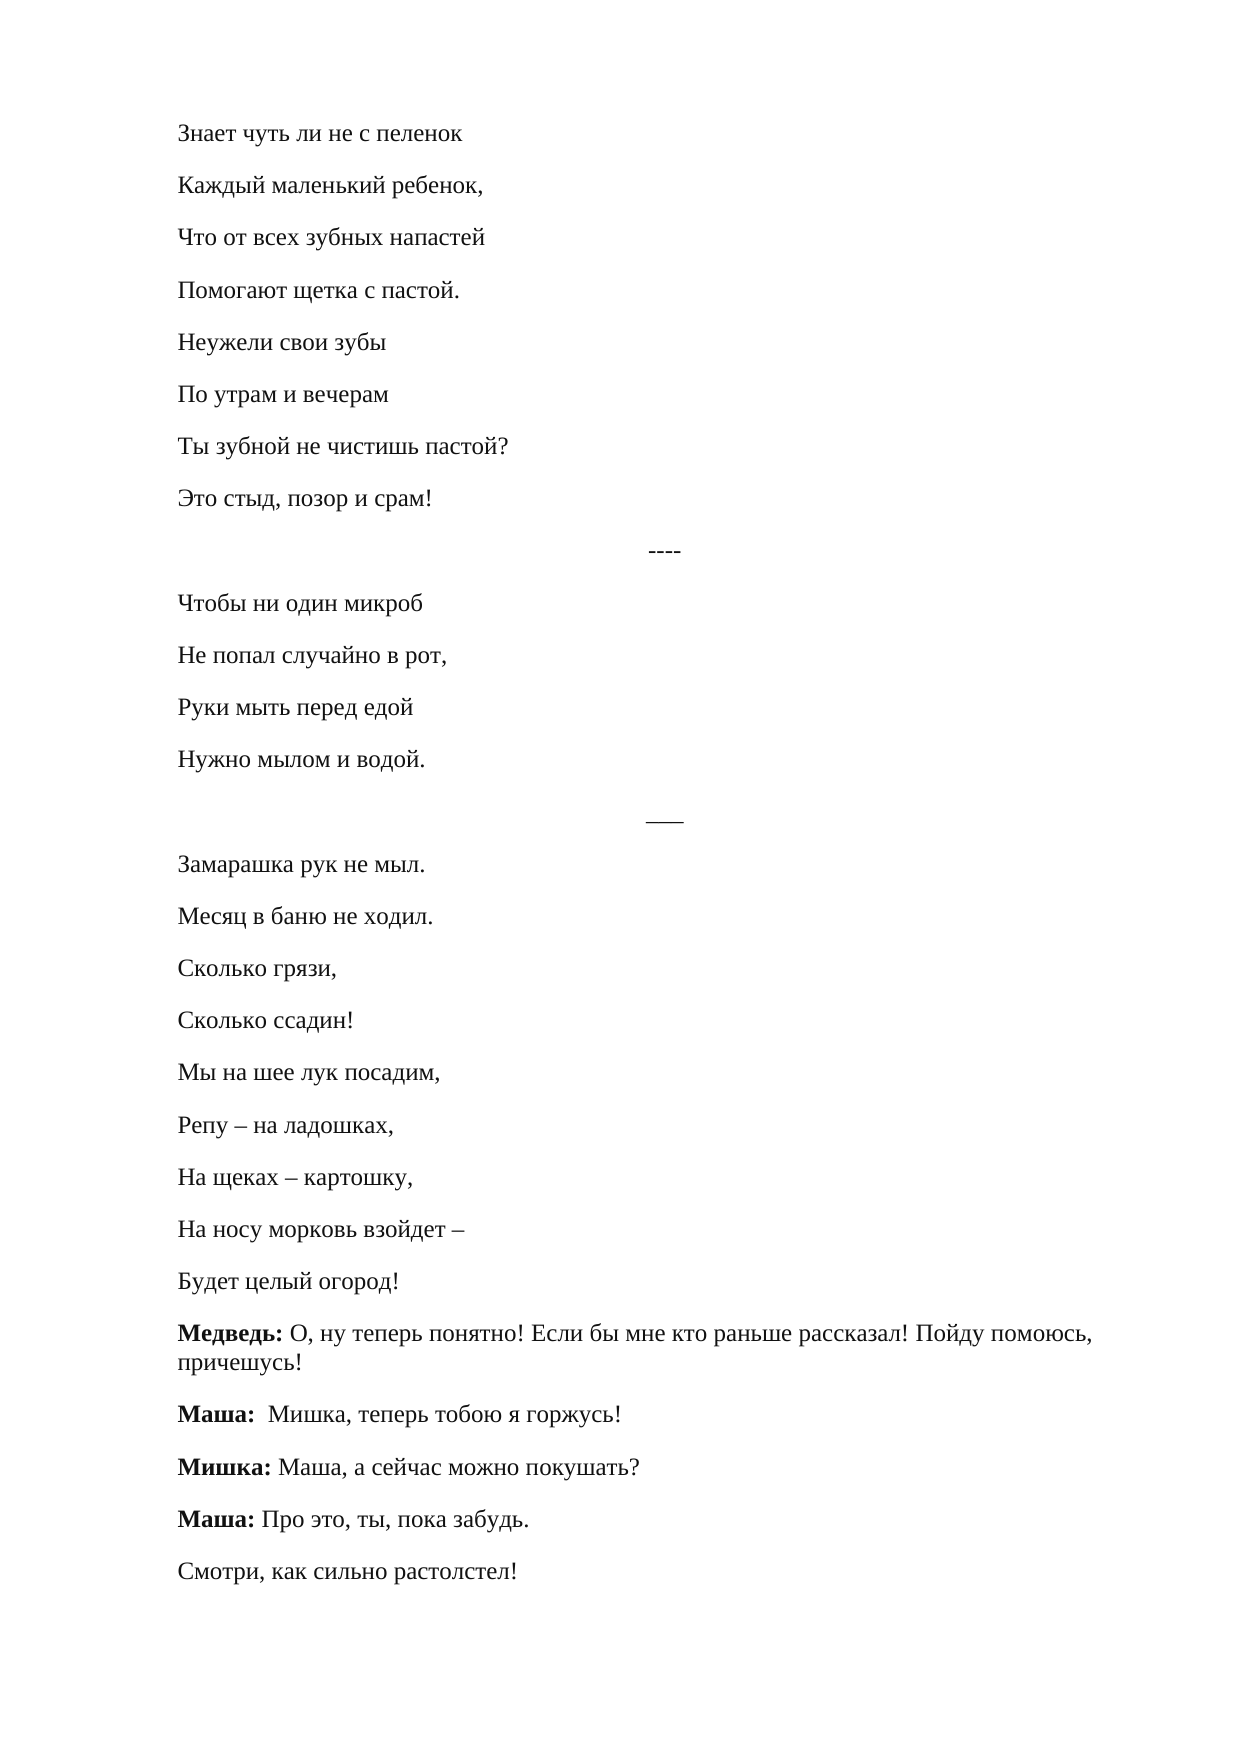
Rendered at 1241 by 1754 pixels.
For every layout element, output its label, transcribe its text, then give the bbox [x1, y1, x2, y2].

text Знает чуть ли не с пеленок [177, 118, 1152, 147]
text Будет целый огород! [177, 1266, 1152, 1295]
text Сколько ссадин! [177, 1005, 1152, 1034]
text Помогают щетка с пастой. [177, 275, 1152, 303]
text Каждый маленький ребенок, [177, 170, 1152, 199]
text Медведь: О, ну теперь понятно! Если бы мне кто раньше рассказал! Пойду помоюсь, причешусь! [177, 1318, 1152, 1376]
text ---- [177, 536, 1152, 564]
text Это стыд, позор и срам! [177, 483, 1152, 512]
text Чтобы ни один микроб [177, 588, 1152, 617]
text Мишка: Маша, а сейчас можно покушать? [177, 1452, 1152, 1480]
text ___ [177, 797, 1152, 825]
text Руки мыть перед едой [177, 692, 1152, 721]
text Маша: Про это, ты, пока забудь. [177, 1504, 1152, 1532]
text Смотри, как сильно растолстел! [177, 1556, 1152, 1585]
text Репу – на ладошках, [177, 1110, 1152, 1138]
text Замарашка рук не мыл. [177, 849, 1152, 877]
text Мы на шее лук посадим, [177, 1057, 1152, 1086]
text Ты зубной не чистишь пастой? [177, 431, 1152, 460]
text Что от всех зубных напастей [177, 222, 1152, 251]
text Сколько грязи, [177, 953, 1152, 982]
text По утрам и вечерам [177, 379, 1152, 408]
text На носу морковь взойдет – [177, 1214, 1152, 1243]
text Маша: Мишка, теперь тобою я горжусь! [177, 1399, 1152, 1428]
text Месяц в баню не ходил. [177, 901, 1152, 930]
text Нужно мылом и водой. [177, 744, 1152, 773]
text На щеках – картошку, [177, 1162, 1152, 1191]
text Неужели свои зубы [177, 327, 1152, 356]
text Не попал случайно в рот, [177, 640, 1152, 669]
